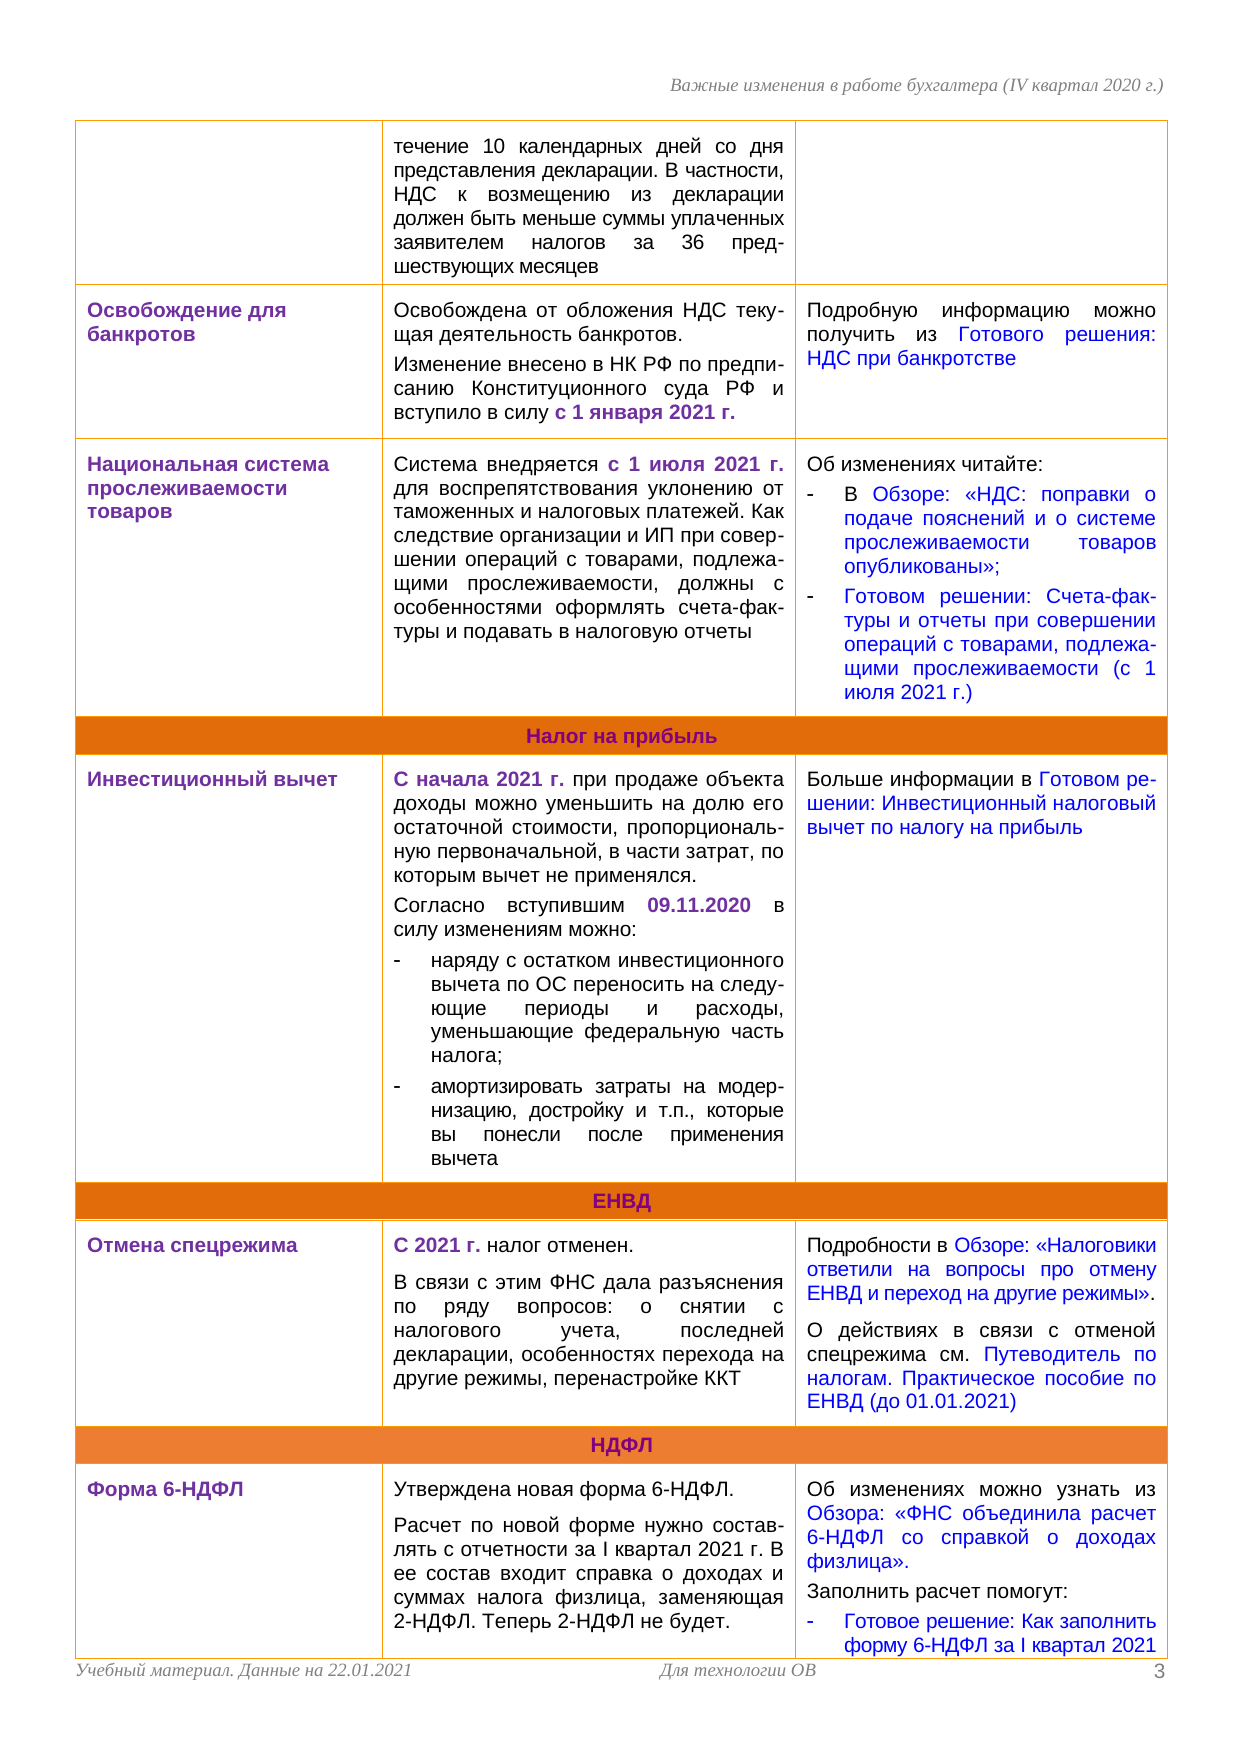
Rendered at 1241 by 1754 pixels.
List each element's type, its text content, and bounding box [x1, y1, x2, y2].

table_cell Больше информации в Готовом решении: Инвестиционный налоговый вычет по налогу на прибыль [796, 755, 1167, 1182]
table_cell Инвестиционный вычет [76, 755, 382, 1182]
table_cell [796, 121, 1167, 284]
table_cell Отмена спецрежима [76, 1221, 382, 1426]
table_cell ЕНВД [76, 1183, 1167, 1219]
table_cell Система внедряется с 1 июля 2021 г. для воспрепятствования уклонению от таможенных и налоговых платежей. Как следствие организации и ИП при совершении операций с товарами, подлежащими прослеживаемости, должны с особенностями оформлять счета-фактуры и подавать в налоговую отчеты [383, 439, 795, 716]
table_cell Освобождена от обложения НДС текущая деятельность банкротов. Изменение внесено в НК РФ по предписанию Конституционного суда РФ и вступило в силу с 1 января 2021 г. [383, 285, 795, 438]
table_cell Подробную информацию можно получить из Готового решения: НДС при банкротстве [796, 285, 1167, 438]
table_cell С начала 2021 г. при продаже объекта доходы можно уменьшить на долю его остаточной стоимости, пропорциональную первоначальной, в части затрат, по которым вычет не применялся. Согласно вступившим 09.11.2020 в силу изменениям можно: наряду с остатком инвестиционного вычета по ОС переносить на следующие периоды и расходы, уменьшающие федеральную часть налога; амортизировать затраты на модернизацию, достройку и т.п., которые вы понесли после применения вычета [383, 755, 795, 1182]
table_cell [796, 1464, 1167, 1657]
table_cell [383, 1464, 795, 1657]
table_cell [383, 121, 795, 284]
table_cell Форма 6-НДФЛ [76, 1464, 382, 1657]
table_cell Подробности в Обзоре: «Налоговики ответили на вопросы про отмену ЕНВД и переход на другие режимы». О действиях в связи с отменой спецрежима см. Путеводитель по налогам. Практическое пособие по ЕНВД (до 01.01.2021) [796, 1221, 1167, 1426]
table_cell Национальная система прослеживаемости товаров [76, 439, 382, 716]
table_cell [76, 121, 382, 284]
table_cell НДФЛ [76, 1427, 1167, 1463]
table_cell С 2021 г. налог отменен. В связи с этим ФНС дала разъяснения по ряду вопросов: о снятии с налогового учета, последней декларации, особенностях перехода на другие режимы, перенастройке ККТ [383, 1221, 795, 1426]
table_cell Налог на прибыль [76, 717, 1167, 754]
table_cell Освобождение для банкротов [76, 285, 382, 438]
table_cell Об изменениях читайте: В Обзоре: «НДС: поправки о подаче пояснений и о системе прослеживаемости товаров опубликованы»; Готовом решении: Счета-фактуры и отчеты при совершении операций с товарами, подлежащими прослеживаемости (с 1 июля 2021 г.) [796, 439, 1167, 716]
